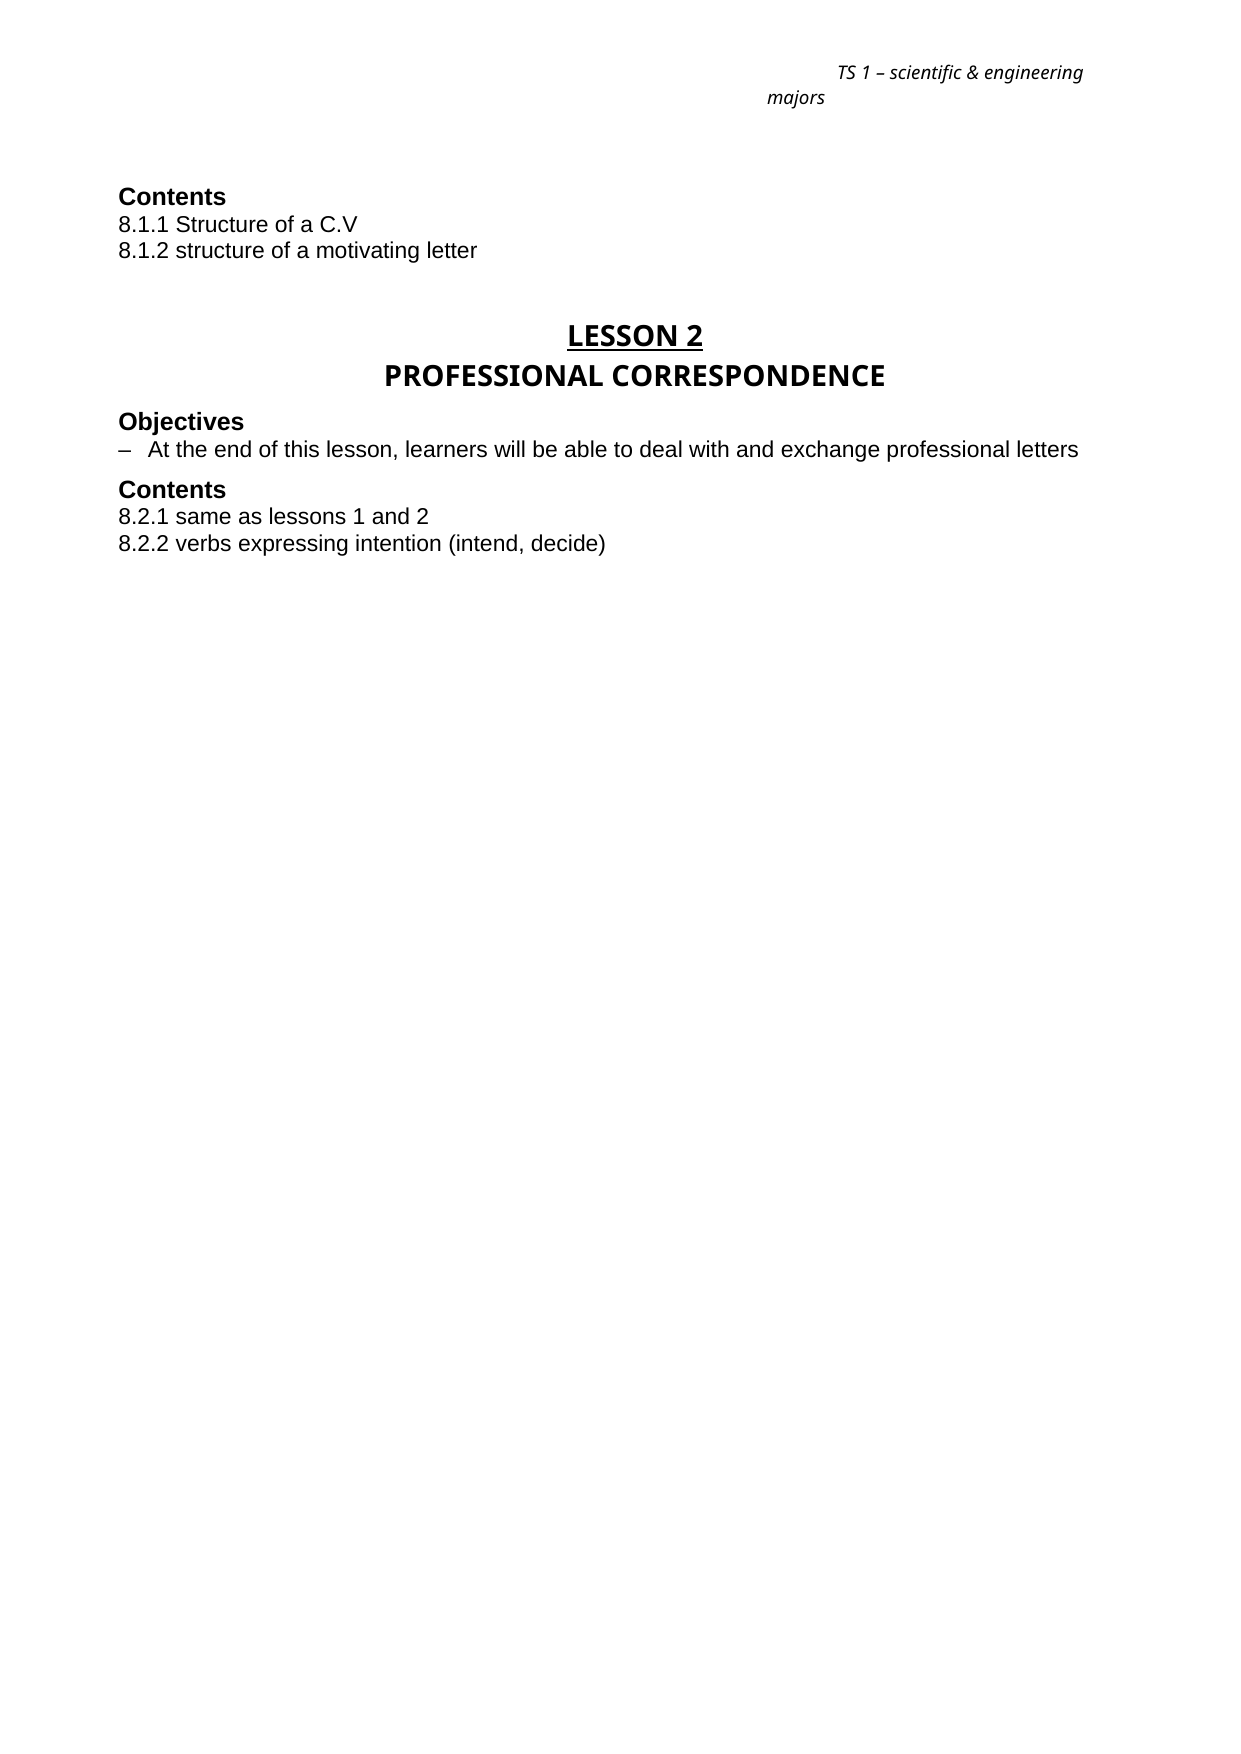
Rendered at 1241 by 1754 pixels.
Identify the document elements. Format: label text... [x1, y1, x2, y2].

title lesson 2 professional correspondence [118, 315, 1152, 394]
subtitle Contents [118, 474, 1152, 503]
text 8.1.1 Structure of a C.V [118, 211, 1152, 237]
subtitle Contents [118, 182, 1152, 211]
text – At the end of this lesson, learners will be able to deal with and exchange professional letters [118, 436, 1152, 462]
text 8.2.1 same as lessons 1 and 2 [118, 503, 1152, 530]
text 8.2.2 verbs expressing intention (intend, decide) [118, 530, 1152, 556]
text 8.1.2 structure of a motivating letter [118, 237, 1152, 264]
subtitle Objectives [118, 407, 1152, 436]
